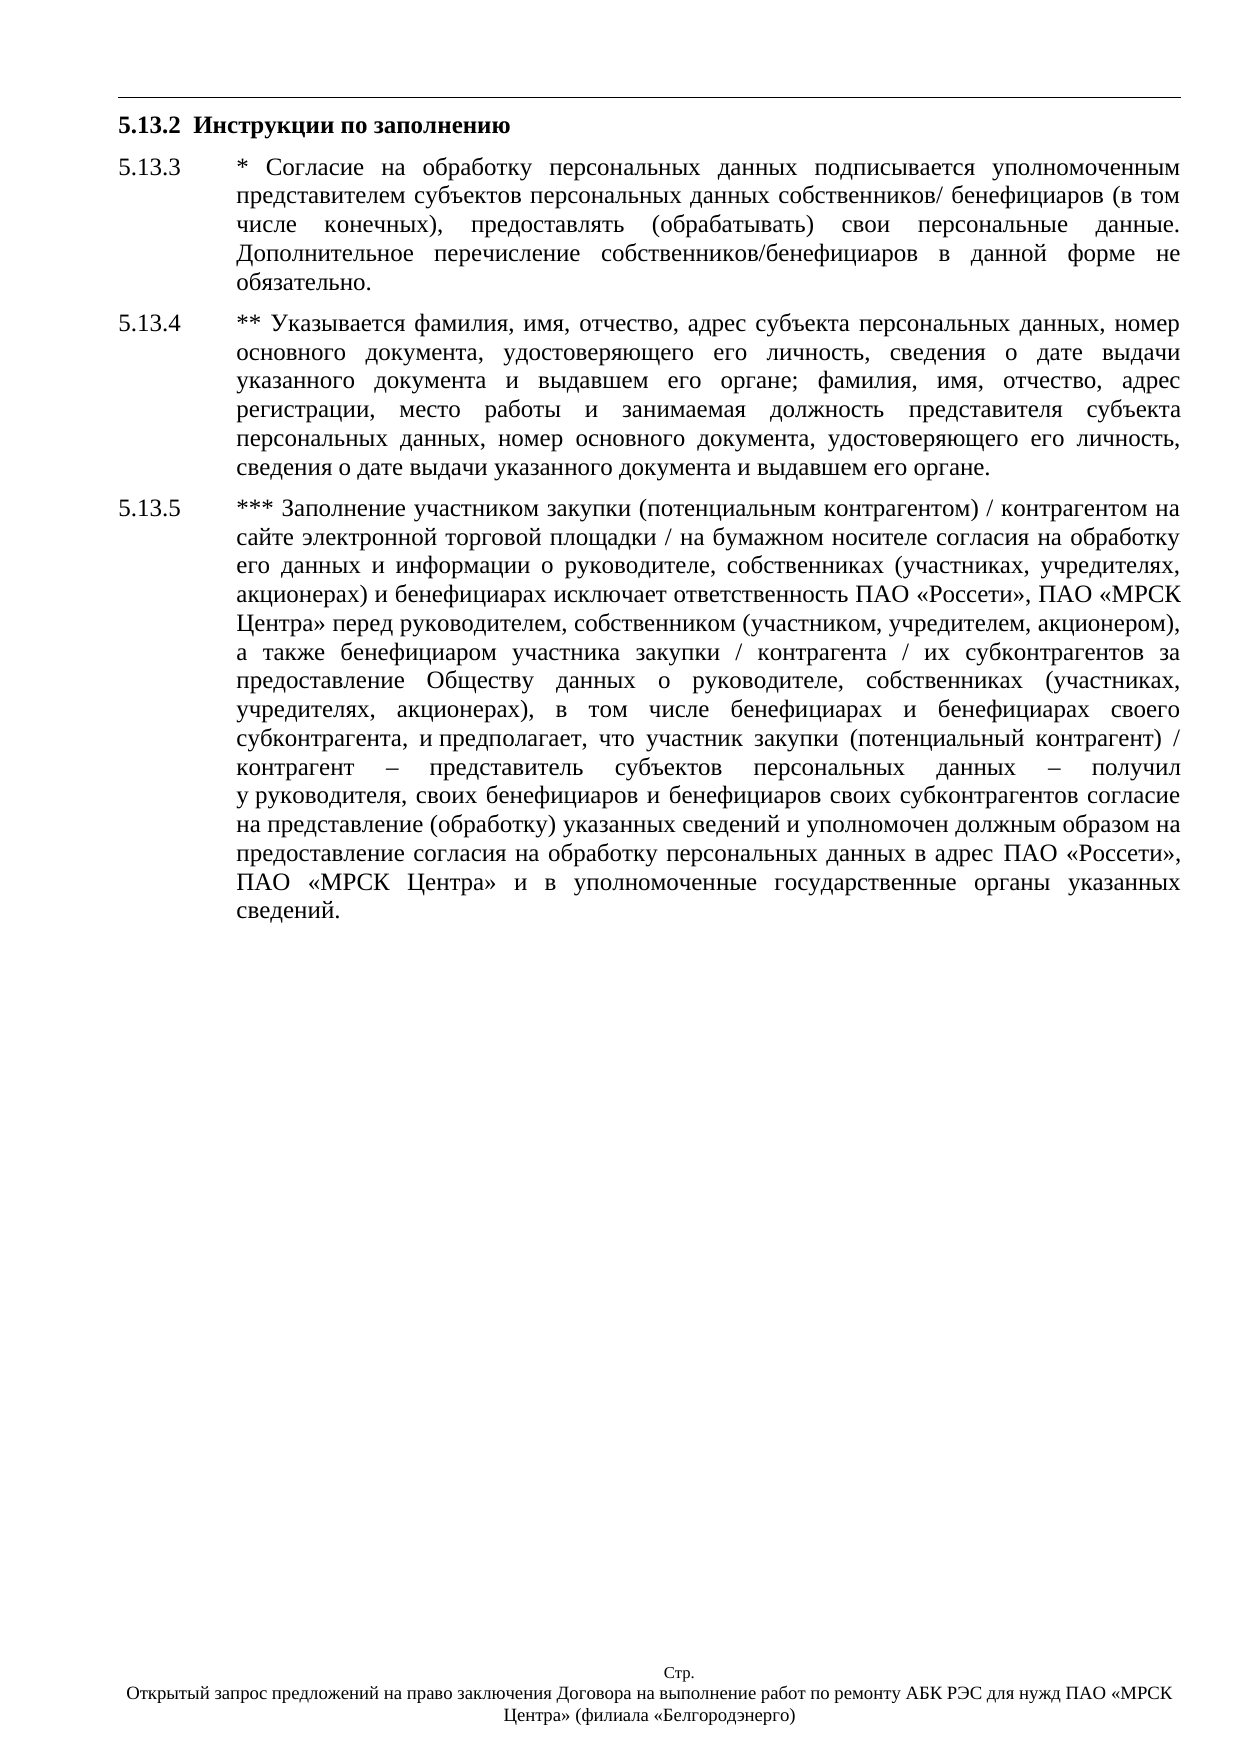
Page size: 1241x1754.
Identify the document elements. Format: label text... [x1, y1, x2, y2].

subtitle ** Указывается фамилия, имя, отчество, адрес субъекта персональных данных, номер основного документа, удостоверяющего его личность, сведения о дате выдачи указанного документа и выдавшем его органе; фамилия, имя, отчество, адрес регистрации, место работы и занимаемая должность представителя субъекта персональных данных, номер основного документа, удостоверяющего его личность, сведения о дате выдачи указанного документа и выдавшем его органе. [118, 308, 1181, 481]
subtitle *** Заполнение участником закупки (потенциальным контрагентом) / контрагентом на сайте электронной торговой площадки / на бумажном носителе согласия на обработку его данных и информации о руководителе, собственниках (участниках, учредителях, акционерах) и бенефициарах исключает ответственность ПАО «Россети», ПАО «МРСК Центра» перед руководителем, собственником (участником, учредителем, акционером), а также бенефициаром участника закупки / контрагента / их субконтрагентов за предоставление Обществу данных о руководителе, собственниках (участниках, учредителях, акционерах), в том числе бенефициарах и бенефициарах своего субконтрагента, и предполагает, что участник закупки (потенциальный контрагент) / контрагент – представитель субъектов персональных данных – получил у руководителя, своих бенефициаров и бенефициаров своих субконтрагентов согласие на представление (обработку) указанных сведений и уполномочен должным образом на предоставление согласия на обработку персональных данных в адрес ПАО «Россети», ПАО «МРСК Центра» и в уполномоченные государственные органы указанных сведений. [118, 493, 1181, 924]
subtitle Инструкции по заполнению [118, 111, 1181, 139]
subtitle * Согласие на обработку персональных данных подписывается уполномоченным представителем субъектов персональных данных собственников/ бенефициаров (в том числе конечных), предоставлять (обрабатывать) свои персональные данные. Дополнительное перечисление собственников/бенефициаров в данной форме не обязательно. [118, 152, 1181, 296]
